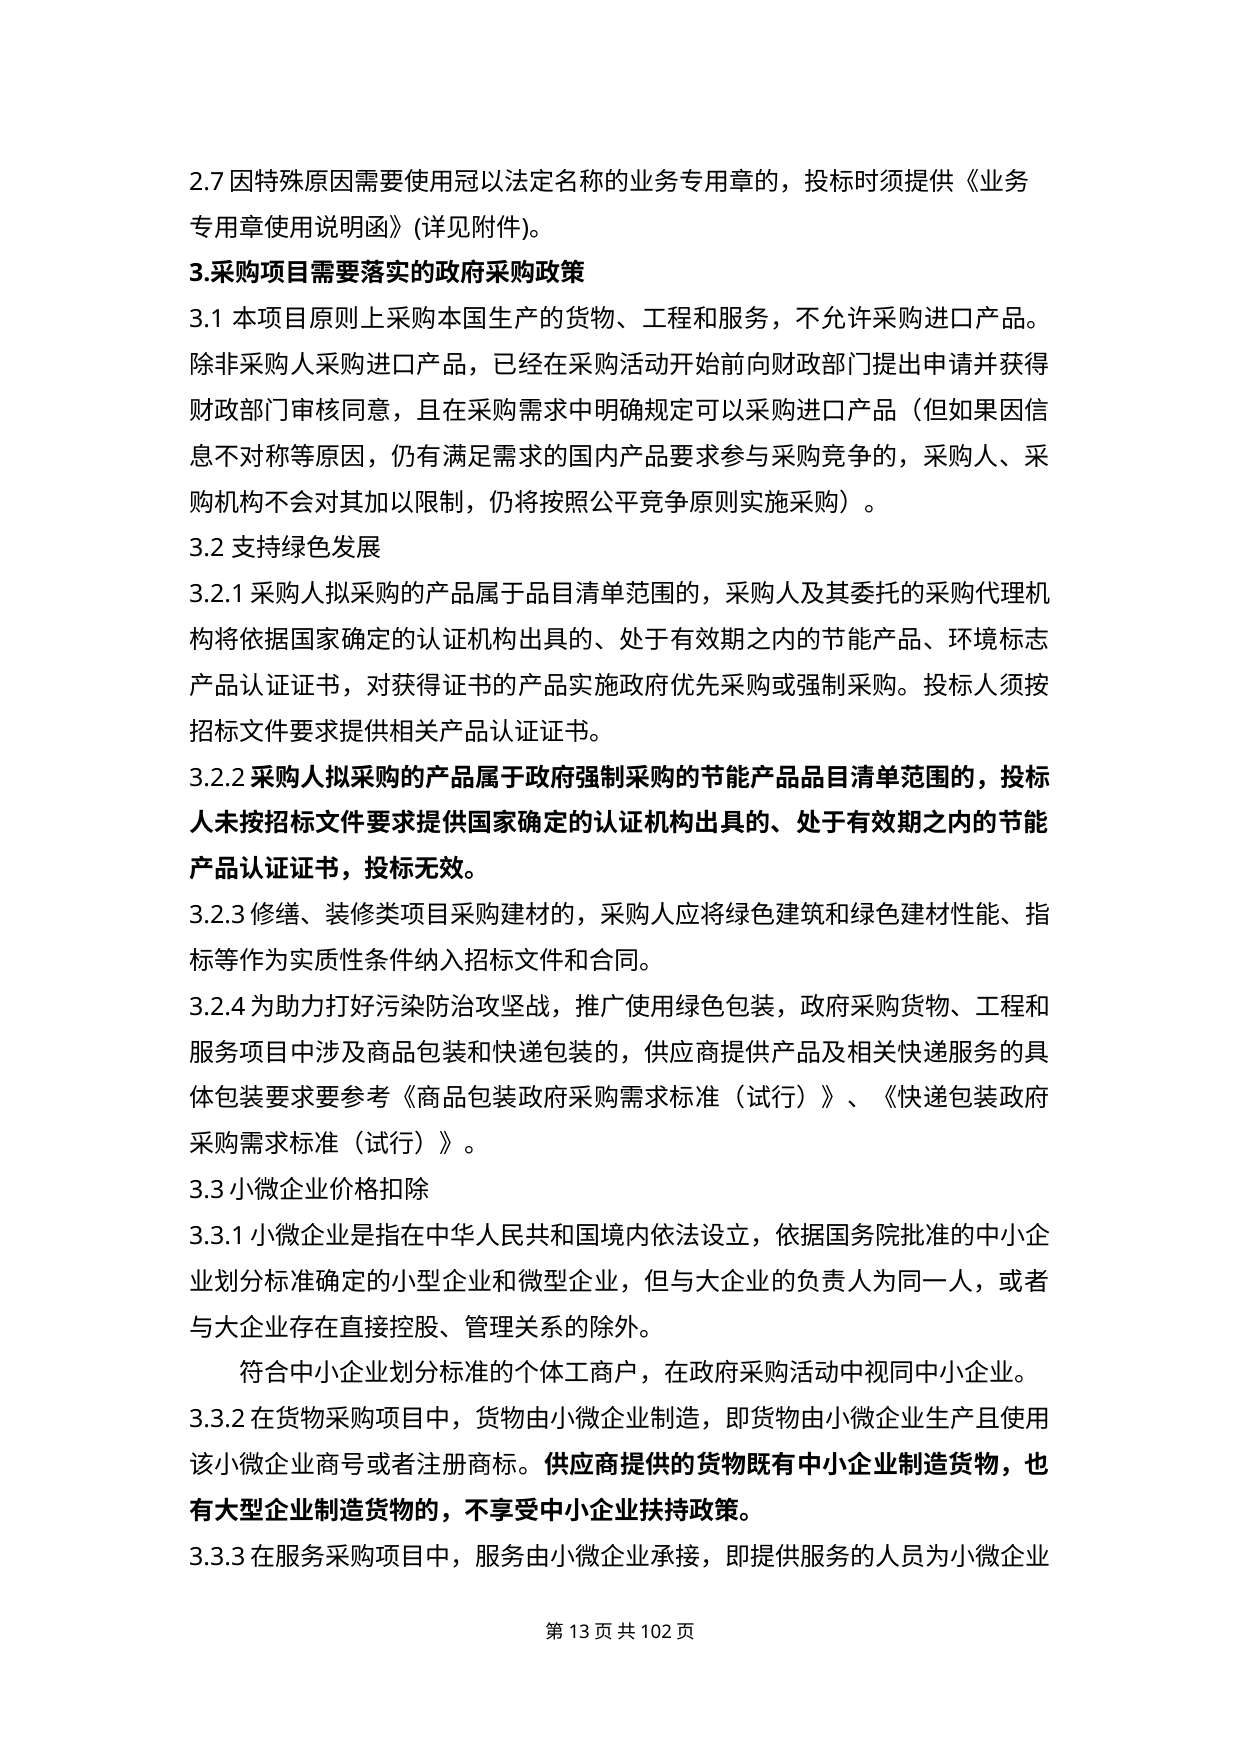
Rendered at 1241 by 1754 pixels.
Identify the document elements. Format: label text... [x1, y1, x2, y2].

text 符合中小企业划分标准的个体工商户，在政府采购活动中视同中小企业。 [189, 1345, 1051, 1391]
text 3.2.4为助力打好污染防治攻坚战，推广使用绿色包装，政府采购货物、工程和服务项目中涉及商品包装和快递包装的，供应商提供产品及相关快递服务的具体包装要求要参考《商品包装政府采购需求标准（试行）》、《快递包装政府采购需求标准（试行）》。 [189, 978, 1051, 1162]
text 3.采购项目需要落实的政府采购政策 [189, 245, 1051, 291]
text 3.2.2采购人拟采购的产品属于政府强制采购的节能产品品目清单范围的，投标人未按招标文件要求提供国家确定的认证机构出具的、处于有效期之内的节能产品认证证书，投标无效。 [189, 749, 1051, 887]
text 3.3.2在货物采购项目中，货物由小微企业制造，即货物由小微企业生产且使用该小微企业商号或者注册商标。供应商提供的货物既有中小企业制造货物，也有大型企业制造货物的，不享受中小企业扶持政策。 [189, 1391, 1051, 1528]
text 2.7因特殊原因需要使用冠以法定名称的业务专用章的，投标时须提供《业务专用章使用说明函》(详见附件)。 [189, 153, 1051, 245]
text 3.2 支持绿色发展 [189, 520, 1051, 566]
text 3.3.1小微企业是指在中华人民共和国境内依法设立，依据国务院批准的中小企业划分标准确定的小型企业和微型企业，但与大企业的负责人为同一人，或者与大企业存在直接控股、管理关系的除外。 [189, 1208, 1051, 1345]
text 3.3小微企业价格扣除 [189, 1162, 1051, 1208]
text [189, 1528, 1051, 1574]
text 3.1 本项目原则上采购本国生产的货物、工程和服务，不允许采购进口产品。除非采购人采购进口产品，已经在采购活动开始前向财政部门提出申请并获得财政部门审核同意，且在采购需求中明确规定可以采购进口产品（但如果因信息不对称等原因，仍有满足需求的国内产品要求参与采购竞争的，采购人、采购机构不会对其加以限制，仍将按照公平竞争原则实施采购）。 [189, 291, 1051, 520]
text 3.2.3修缮、装修类项目采购建材的，采购人应将绿色建筑和绿色建材性能、指标等作为实质性条件纳入招标文件和合同。 [189, 887, 1051, 978]
text 3.2.1采购人拟采购的产品属于品目清单范围的，采购人及其委托的采购代理机构将依据国家确定的认证机构出具的、处于有效期之内的节能产品、环境标志产品认证证书，对获得证书的产品实施政府优先采购或强制采购。投标人须按招标文件要求提供相关产品认证证书。 [189, 566, 1051, 749]
